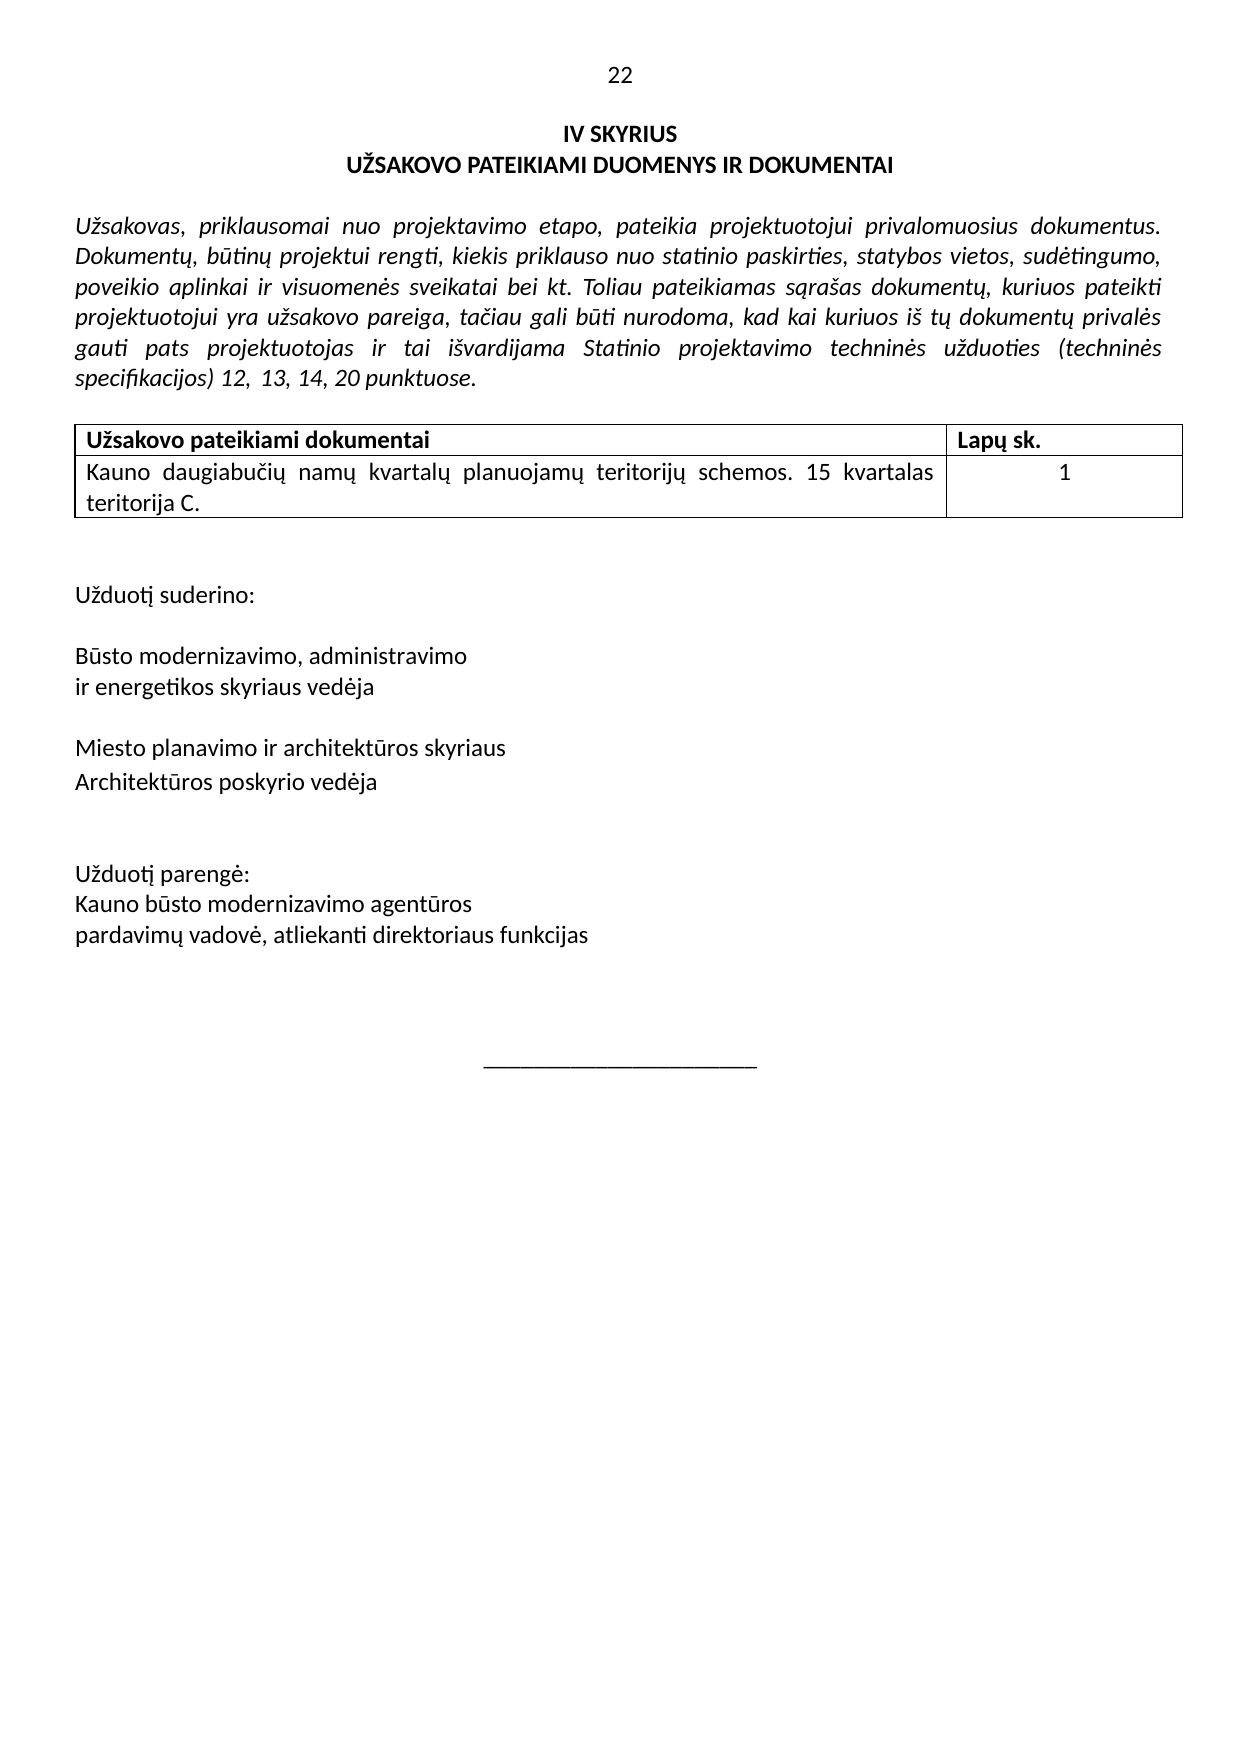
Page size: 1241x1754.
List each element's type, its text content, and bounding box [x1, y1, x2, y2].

text Užsakovas, priklausomai nuo projektavimo etapo, pateikia projektuotojui privalomuosius dokumentus. Dokumentų, būtinų projektui rengti, kiekis priklauso nuo statinio paskirties, statybos vietos, sudėtingumo, poveikio aplinkai ir visuomenės sveikatai bei kt. Toliau pateikiamas sąrašas dokumentų, kuriuos pateikti projektuotojui yra užsakovo pareiga, tačiau gali būti nurodoma, kad kai kuriuos iš tų dokumentų privalės gauti pats projektuotojas ir tai išvardijama Statinio projektavimo techninės užduoties (techninės specifikacijos) 12, 13, 14, 20 punktuose. [75, 210, 1165, 393]
table_cell 1 [947, 456, 1182, 517]
text IV SKYRIUS [75, 118, 1165, 149]
text Užduotį parengė: [75, 858, 1165, 889]
text Užduotį suderino: [75, 579, 1165, 610]
text Miesto planavimo ir architektūros skyriaus [75, 732, 1165, 762]
text ______________________ [75, 1041, 1165, 1072]
text ir energetikos skyriaus vedėja [75, 671, 1165, 701]
table_header Lapų sk. [947, 425, 1182, 455]
table_header Užsakovo pateikiami dokumentai [76, 425, 946, 455]
text pardavimų vadovė, atliekanti direktoriaus funkcijas [75, 919, 1165, 950]
table_cell Kauno daugiabučių namų kvartalų planuojamų teritorijų schemos. 15 kvartalas teritorija C. [76, 456, 946, 517]
text Būsto modernizavimo, administravimo [75, 640, 1165, 671]
text Kauno būsto modernizavimo agentūros [75, 889, 1165, 919]
subtitle Architektūros poskyrio vedėja [75, 767, 1165, 797]
text UŽSAKOVO PATEIKIAMI DUOMENYS IR DOKUMENTAI [75, 149, 1165, 179]
